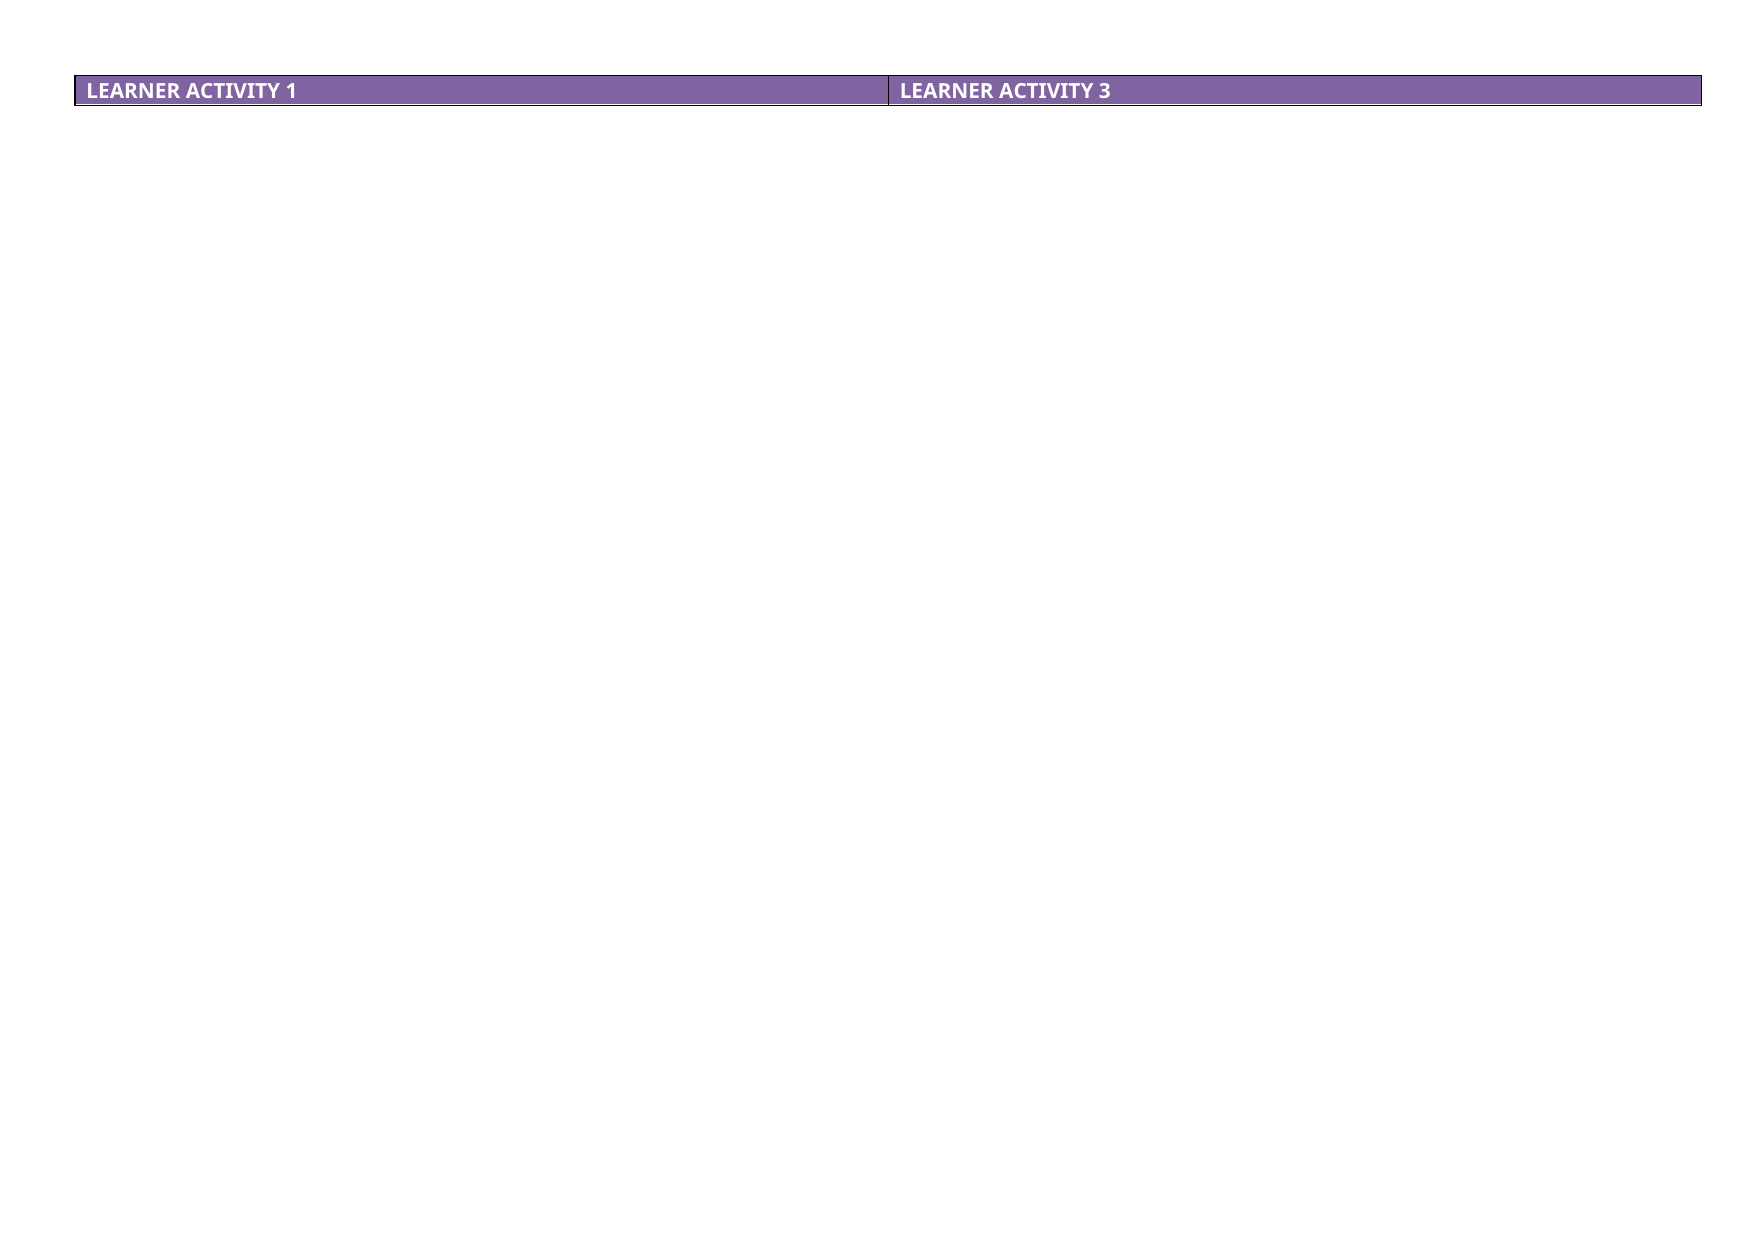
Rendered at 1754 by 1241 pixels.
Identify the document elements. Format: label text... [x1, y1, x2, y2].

table_header LEARNER ACTIVITY 3 [889, 76, 1701, 104]
table_header LEARNER ACTIVITY 1 [76, 76, 888, 104]
